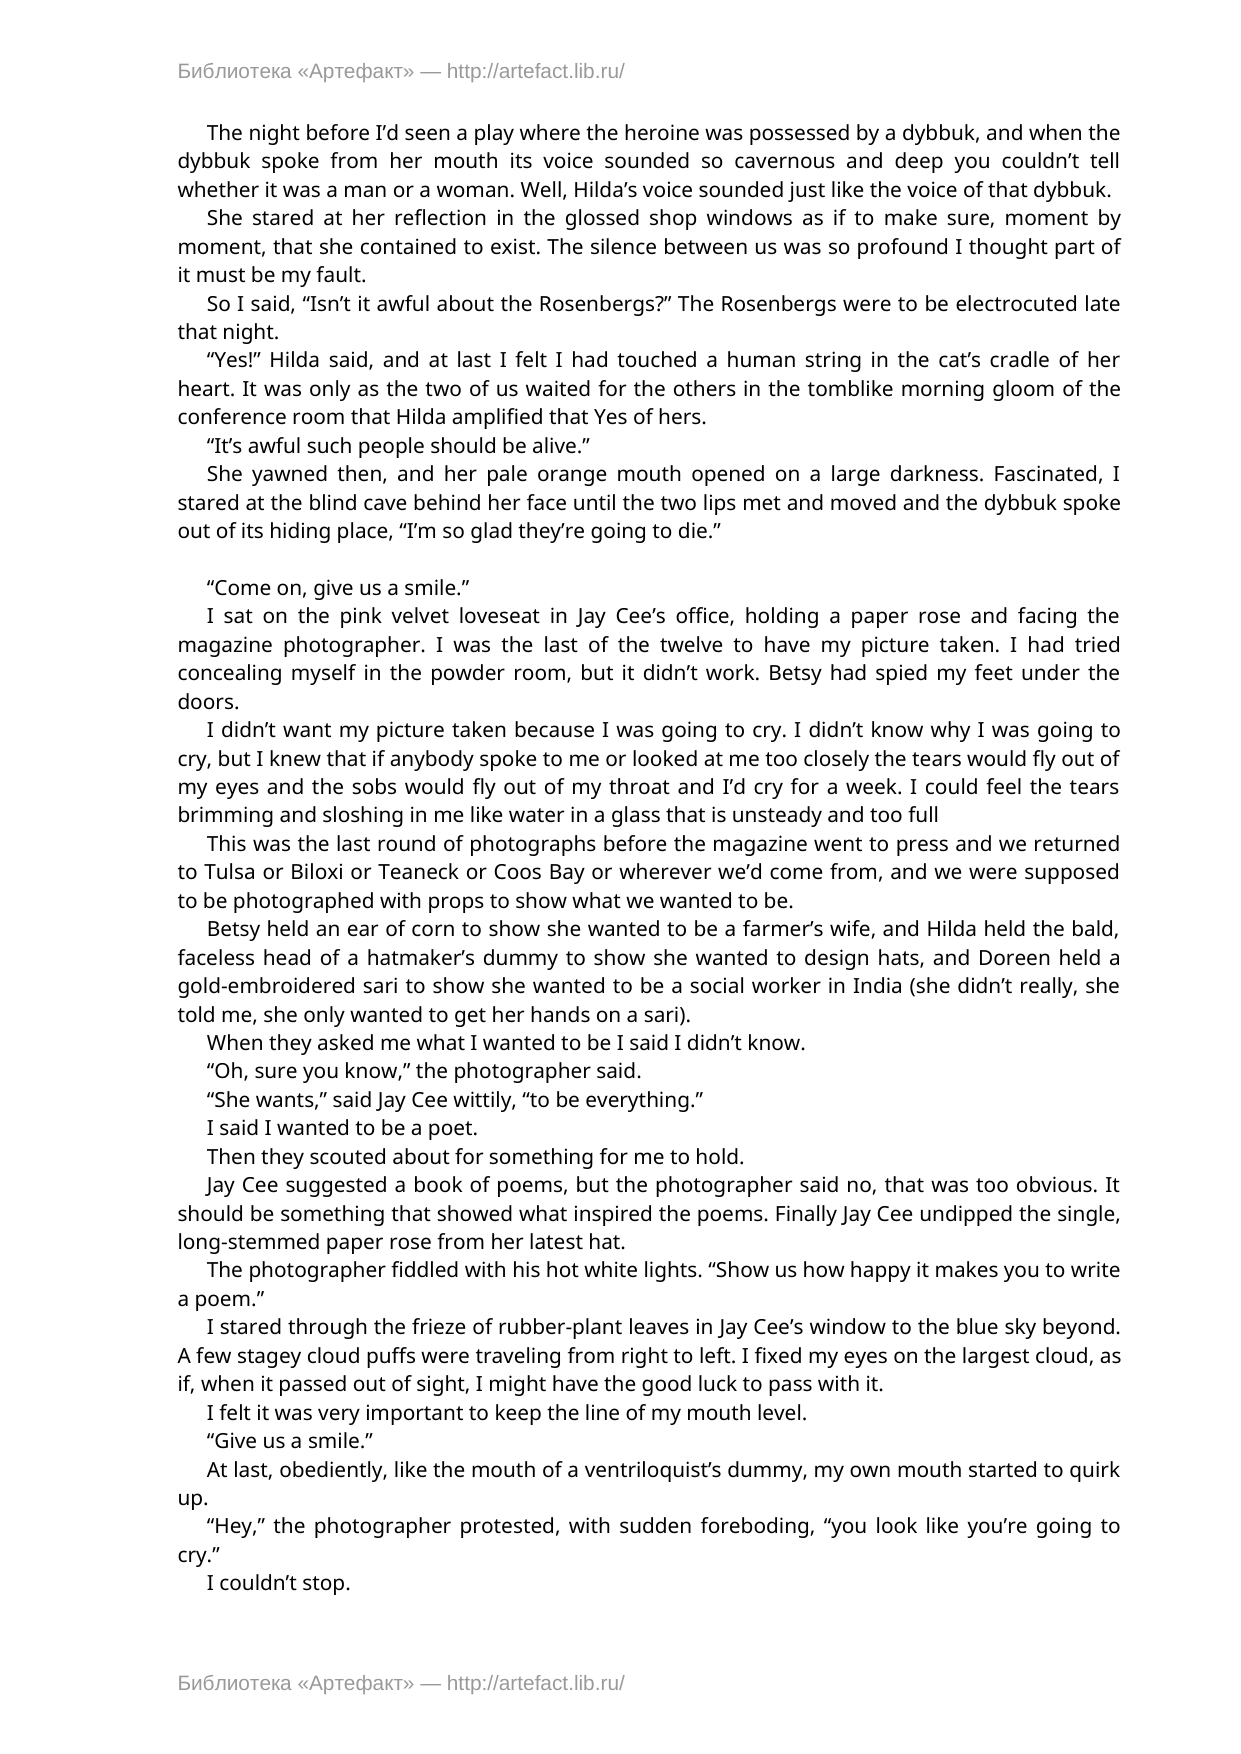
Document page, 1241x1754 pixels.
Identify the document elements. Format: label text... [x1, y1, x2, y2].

text The night before I’d seen a play where the heroine was possessed by a dybbuk, and when the dybbuk spoke from her mouth its voice sounded so cavernous and deep you couldn’t tell whether it was a man or a woman. Well, Hilda’s voice sounded just like the voice of that dybbuk. [177, 118, 1122, 203]
text I sat on the pink velvet loveseat in Jay Cee’s office, holding a paper rose and facing the magazine photographer. I was the last of the twelve to have my picture taken. I had tried concealing myself in the powder room, but it didn’t work. Betsy had spied my feet under the doors. [177, 602, 1122, 715]
text “Give us a smile.” [177, 1426, 1122, 1455]
text The photographer fiddled with his hot white lights. “Show us how happy it makes you to write a poem.” [177, 1256, 1122, 1312]
text “Hey,” the photographer protested, with sudden foreboding, “you look like you’re going to cry.” [177, 1512, 1122, 1568]
text She yawned then, and her pale orange mouth opened on a large darkness. Fascinated, I stared at the blind cave behind her face until the two lips met and moved and the dybbuk spoke out of its hiding place, “I’m so glad they’re going to die.” [177, 459, 1122, 545]
text I couldn’t stop. [177, 1568, 1122, 1597]
text Betsy held an ear of corn to show she wanted to be a farmer’s wife, and Hilda held the bald, faceless head of a hatmaker’s dummy to show she wanted to design hats, and Doreen held a gold-embroidered sari to show she wanted to be a social worker in India (she didn’t really, she told me, she only wanted to get her hands on a sari). [177, 914, 1122, 1028]
text “She wants,” said Jay Cee wittily, “to be everything.” [177, 1085, 1122, 1113]
text “Come on, give us a smile.” [177, 573, 1122, 602]
text I didn’t want my picture taken because I was going to cry. I didn’t know why I was going to cry, but I knew that if anybody spoke to me or looked at me too closely the tears would fly out of my eyes and the sobs would fly out of my throat and I’d cry for a week. I could feel the tears brimming and sloshing in me like water in a glass that is unsteady and too full [177, 715, 1122, 829]
text “Oh, sure you know,” the photographer said. [177, 1057, 1122, 1085]
text I stared through the frieze of rubber-plant leaves in Jay Cee’s window to the blue sky beyond. A few stagey cloud puffs were traveling from right to left. I fixed my eyes on the largest cloud, as if, when it passed out of sight, I might have the good luck to pass with it. [177, 1312, 1122, 1398]
text So I said, “Isn’t it awful about the Rosenbergs?” The Rosenbergs were to be electrocuted late that night. [177, 289, 1122, 346]
text “It’s awful such people should be alive.” [177, 431, 1122, 459]
text “Yes!” Hilda said, and at last I felt I had touched a human string in the cat’s cradle of her heart. It was only as the two of us waited for the others in the tomblike morning gloom of the conference room that Hilda amplified that Yes of hers. [177, 346, 1122, 431]
text I said I wanted to be a poet. [177, 1113, 1122, 1142]
text I felt it was very important to keep the line of my mouth level. [177, 1398, 1122, 1426]
text This was the last round of photographs before the magazine went to press and we returned to Tulsa or Biloxi or Teaneck or Coos Bay or wherever we’d come from, and we were supposed to be photographed with props to show what we wanted to be. [177, 829, 1122, 914]
text Jay Cee suggested a book of poems, but the photographer said no, that was too obvious. It should be something that showed what inspired the poems. Finally Jay Cee undipped the single, long-stemmed paper rose from her latest hat. [177, 1170, 1122, 1256]
text She stared at her reflection in the glossed shop windows as if to make sure, moment by moment, that she contained to exist. The silence between us was so profound I thought part of it must be my fault. [177, 203, 1122, 289]
text When they asked me what I wanted to be I said I didn’t know. [177, 1028, 1122, 1057]
text Then they scouted about for something for me to hold. [177, 1142, 1122, 1170]
text At last, obediently, like the mouth of a ventriloquist’s dummy, my own mouth started to quirk up. [177, 1455, 1122, 1512]
